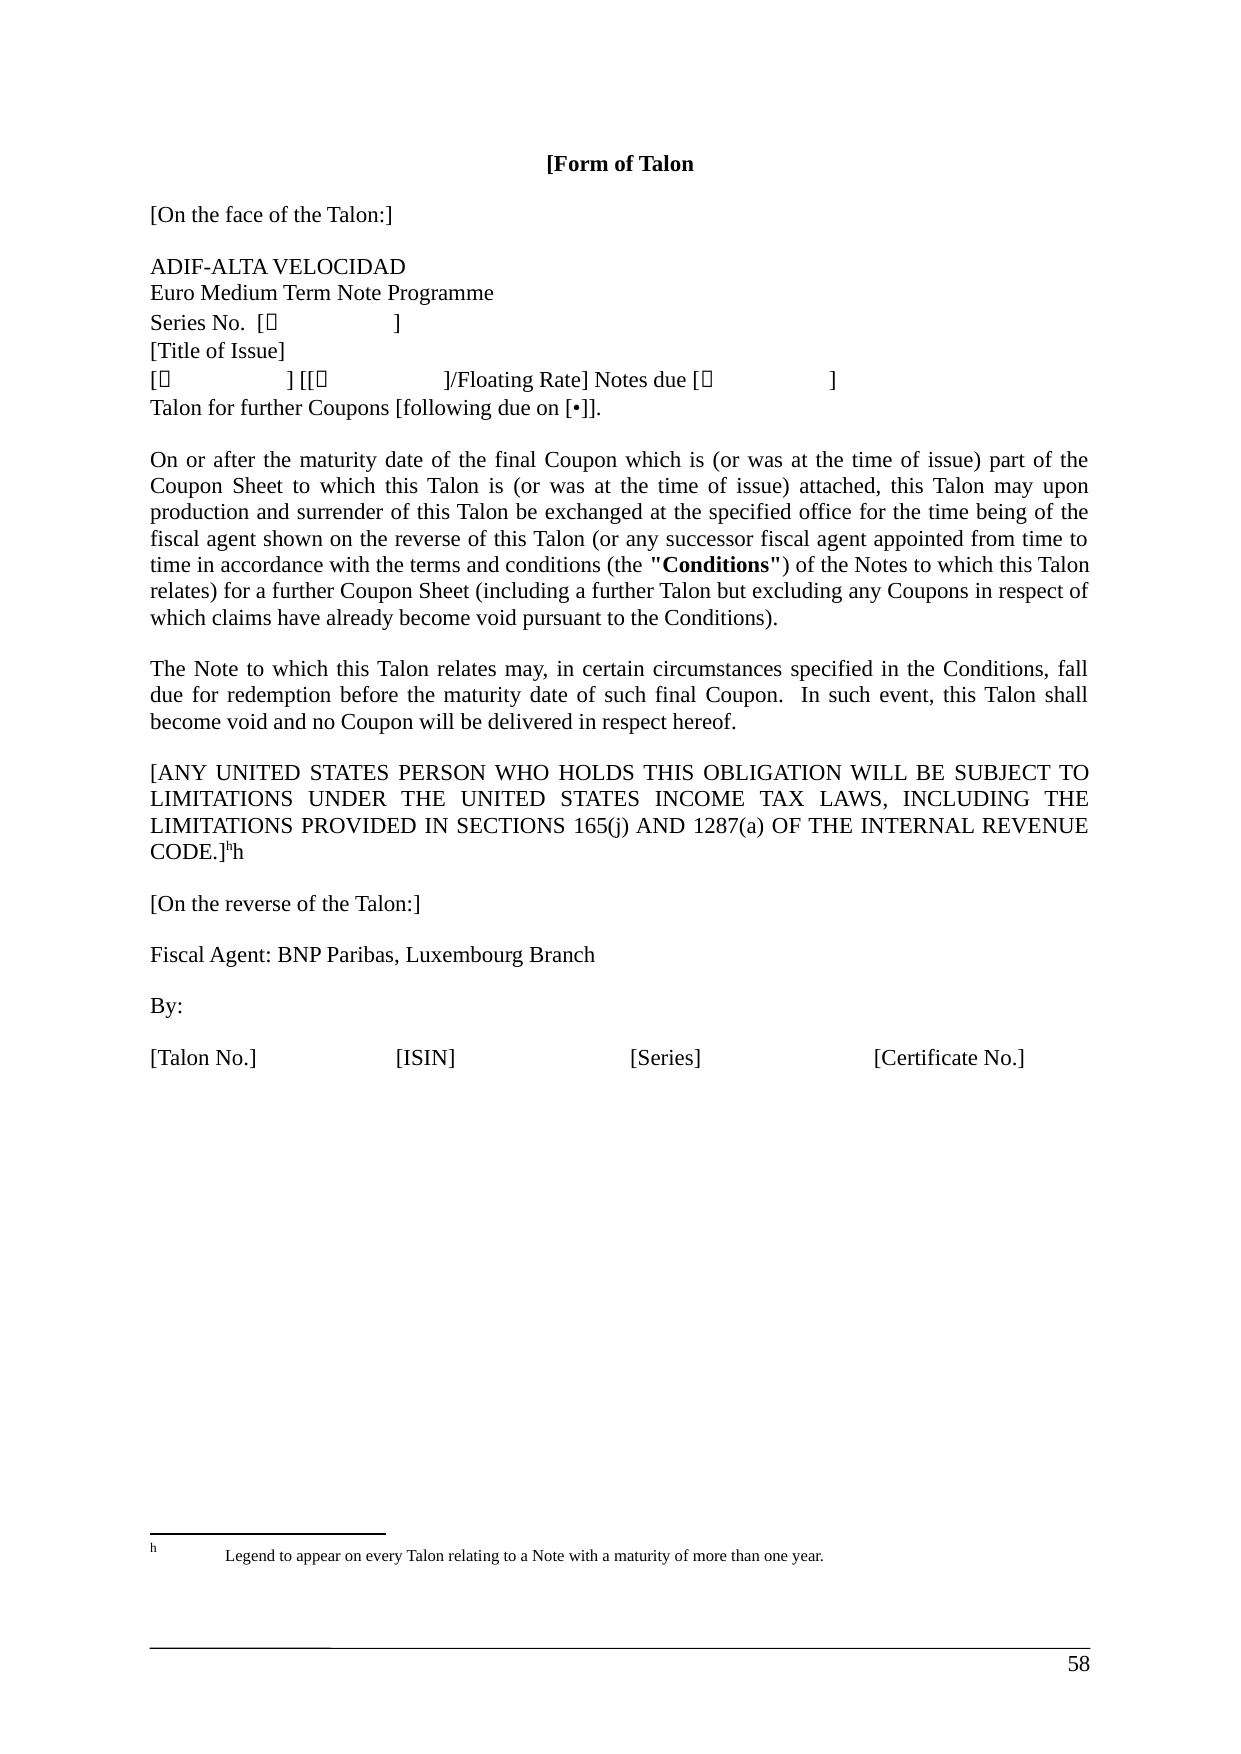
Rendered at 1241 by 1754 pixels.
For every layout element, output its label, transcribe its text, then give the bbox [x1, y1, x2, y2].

text By: [150, 992, 1090, 1019]
text [On the reverse of the Talon:] [150, 889, 1090, 916]
text [On the face of the Talon:] [150, 201, 1090, 228]
text Fiscal Agent: BNP Paribas, Luxembourg Branch [150, 941, 1090, 967]
text [Form of Talon [150, 150, 1090, 176]
text ADIF-ALTA VELOCIDAD Euro Medium Term Note Programme Series No. [ ] [Title of Issue] [ ] [[ ]/Floating Rate] Notes due [ ] Talon for further Coupons [following due on [•]]. [150, 253, 1090, 421]
table_header [Talon No.] [139, 1044, 384, 1095]
table_header [Certificate No.] [863, 1044, 1102, 1095]
table_header [Series] [619, 1044, 862, 1095]
table_header [ISIN] [384, 1044, 619, 1095]
text [ANY UNITED STATES PERSON WHO HOLDS THIS OBLIGATION WILL BE SUBJECT TO LIMITATIONS UNDER THE UNITED STATES INCOME TAX LAWS, INCLUDING THE LIMITATIONS PROVIDED IN SECTIONS 165(j) AND 1287(a) OF THE INTERNAL REVENUE CODE.]h [150, 759, 1090, 864]
text On or after the maturity date of the final Coupon which is (or was at the time of issue) part of the Coupon Sheet to which this Talon is (or was at the time of issue) attached, this Talon may upon production and surrender of this Talon be exchanged at the specified office for the time being of the fiscal agent shown on the reverse of this Talon (or any successor fiscal agent appointed from time to time in accordance with the terms and conditions (the "Conditions") of the Notes to which this Talon relates) for a further Coupon Sheet (including a further Talon but excluding any Coupons in respect of which claims have already become void pursuant to the Conditions). [150, 446, 1090, 630]
text The Note to which this Talon relates may, in certain circumstances specified in the Conditions, fall due for redemption before the maturity date of such final Coupon. In such event, this Talon shall become void and no Coupon will be delivered in respect hereof. [150, 655, 1090, 734]
